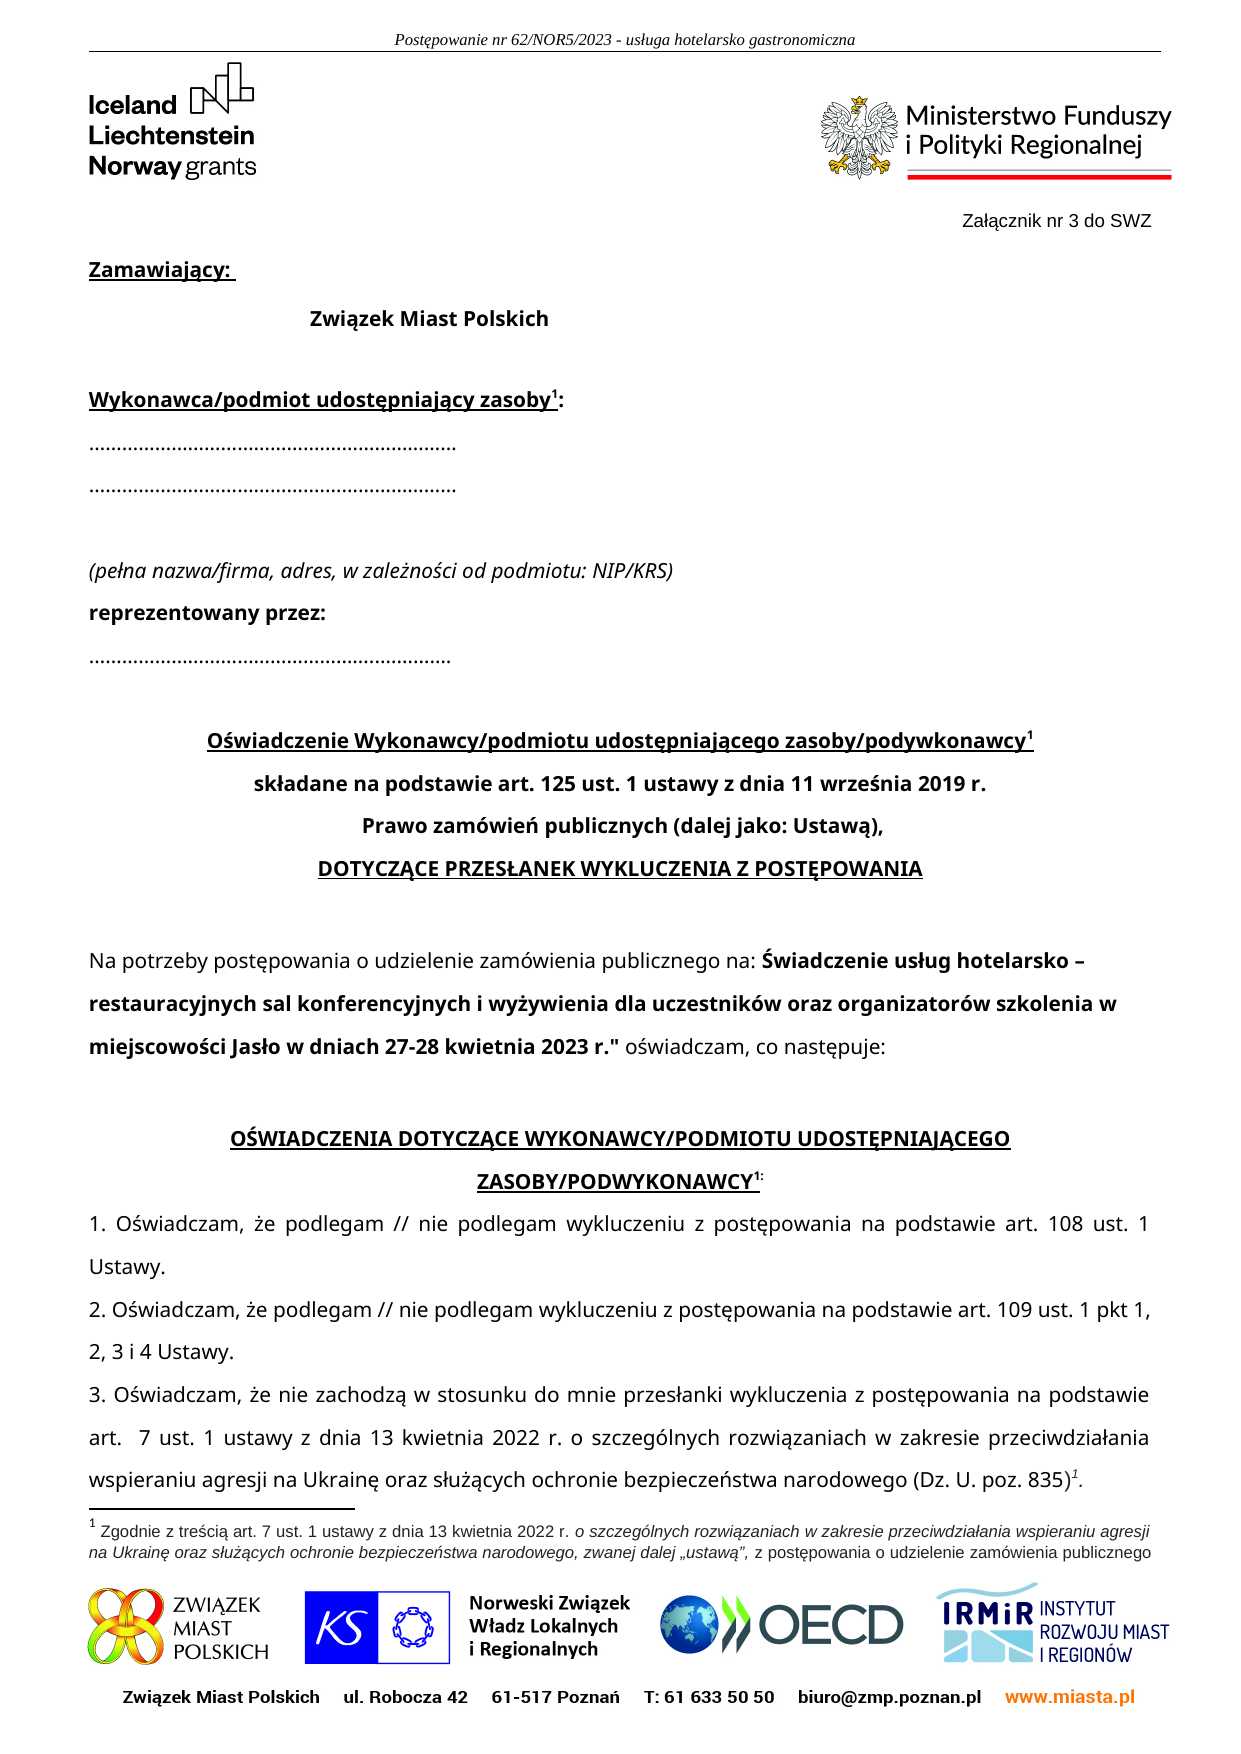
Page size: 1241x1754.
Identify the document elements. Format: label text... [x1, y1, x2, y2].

text Związek Miast Polskich [89, 304, 1152, 332]
text 3. Oświadczam, że nie zachodzą w stosunku do mnie przesłanki wykluczenia z postępowania na podstawie art. 7 ust. 1 ustawy z dnia 13 kwietnia 2022 r. o szczególnych rozwiązaniach w zakresie przeciwdziałania wspieraniu agresji na Ukrainę oraz służących ochronie bezpieczeństwa narodowego (Dz. U. poz. 835). [89, 1380, 1152, 1494]
text ………………………………….……………………… [89, 428, 620, 456]
text 2. Oświadczam, że podlegam // nie podlegam wykluczeniu z postępowania na podstawie art. 109 ust. 1 pkt 1, 2, 3 i 4 Ustawy. [89, 1295, 1152, 1366]
text Załącznik nr 3 do SWZ [89, 209, 1152, 231]
picture [8, 8, 1241, 1754]
text Na potrzeby postępowania o udzielenie zamówienia publicznego na: Świadczenie usług hotelarsko – restauracyjnych sal konferencyjnych i wyżywienia dla uczestników oraz organizatorów szkolenia w miejscowości Jasło w dniach 27-28 kwietnia 2023 r." oświadczam, co następuje: [89, 947, 1152, 1060]
text DOTYCZĄCE PRZESŁANEK WYKLUCZENIA Z POSTĘPOWANIA [89, 854, 1152, 882]
text ………………………………….……………………… [89, 471, 620, 499]
text OŚWIADCZENIA DOTYCZĄCE WYKONAWCY/PODMIOTU UDOSTĘPNIAJĄCEGO ZASOBY/PODWYKONAWCY1: [89, 1124, 1152, 1195]
text Prawo zamówień publicznych (dalej jako: Ustawą), [89, 811, 1152, 840]
text 1. Oświadczam, że podlegam // nie podlegam wykluczeniu z postępowania na podstawie art. 108 ust. 1 Ustawy. [89, 1209, 1152, 1281]
text ……………………………………………..…………. [89, 641, 650, 669]
text Wykonawca/podmiot udostępniający zasoby1: [89, 385, 1152, 414]
text reprezentowany przez: [89, 598, 1152, 627]
text Zamawiający: [89, 255, 1152, 283]
text składane na podstawie art. 125 ust. 1 ustawy z dnia 11 września 2019 r. [89, 769, 1152, 797]
text Oświadczenie Wykonawcy/podmiotu udostępniającego zasoby/podywkonawcy1 [89, 726, 1152, 754]
text (pełna nazwa/firma, adres, w zależności od podmiotu: NIP/KRS) [89, 556, 1152, 584]
